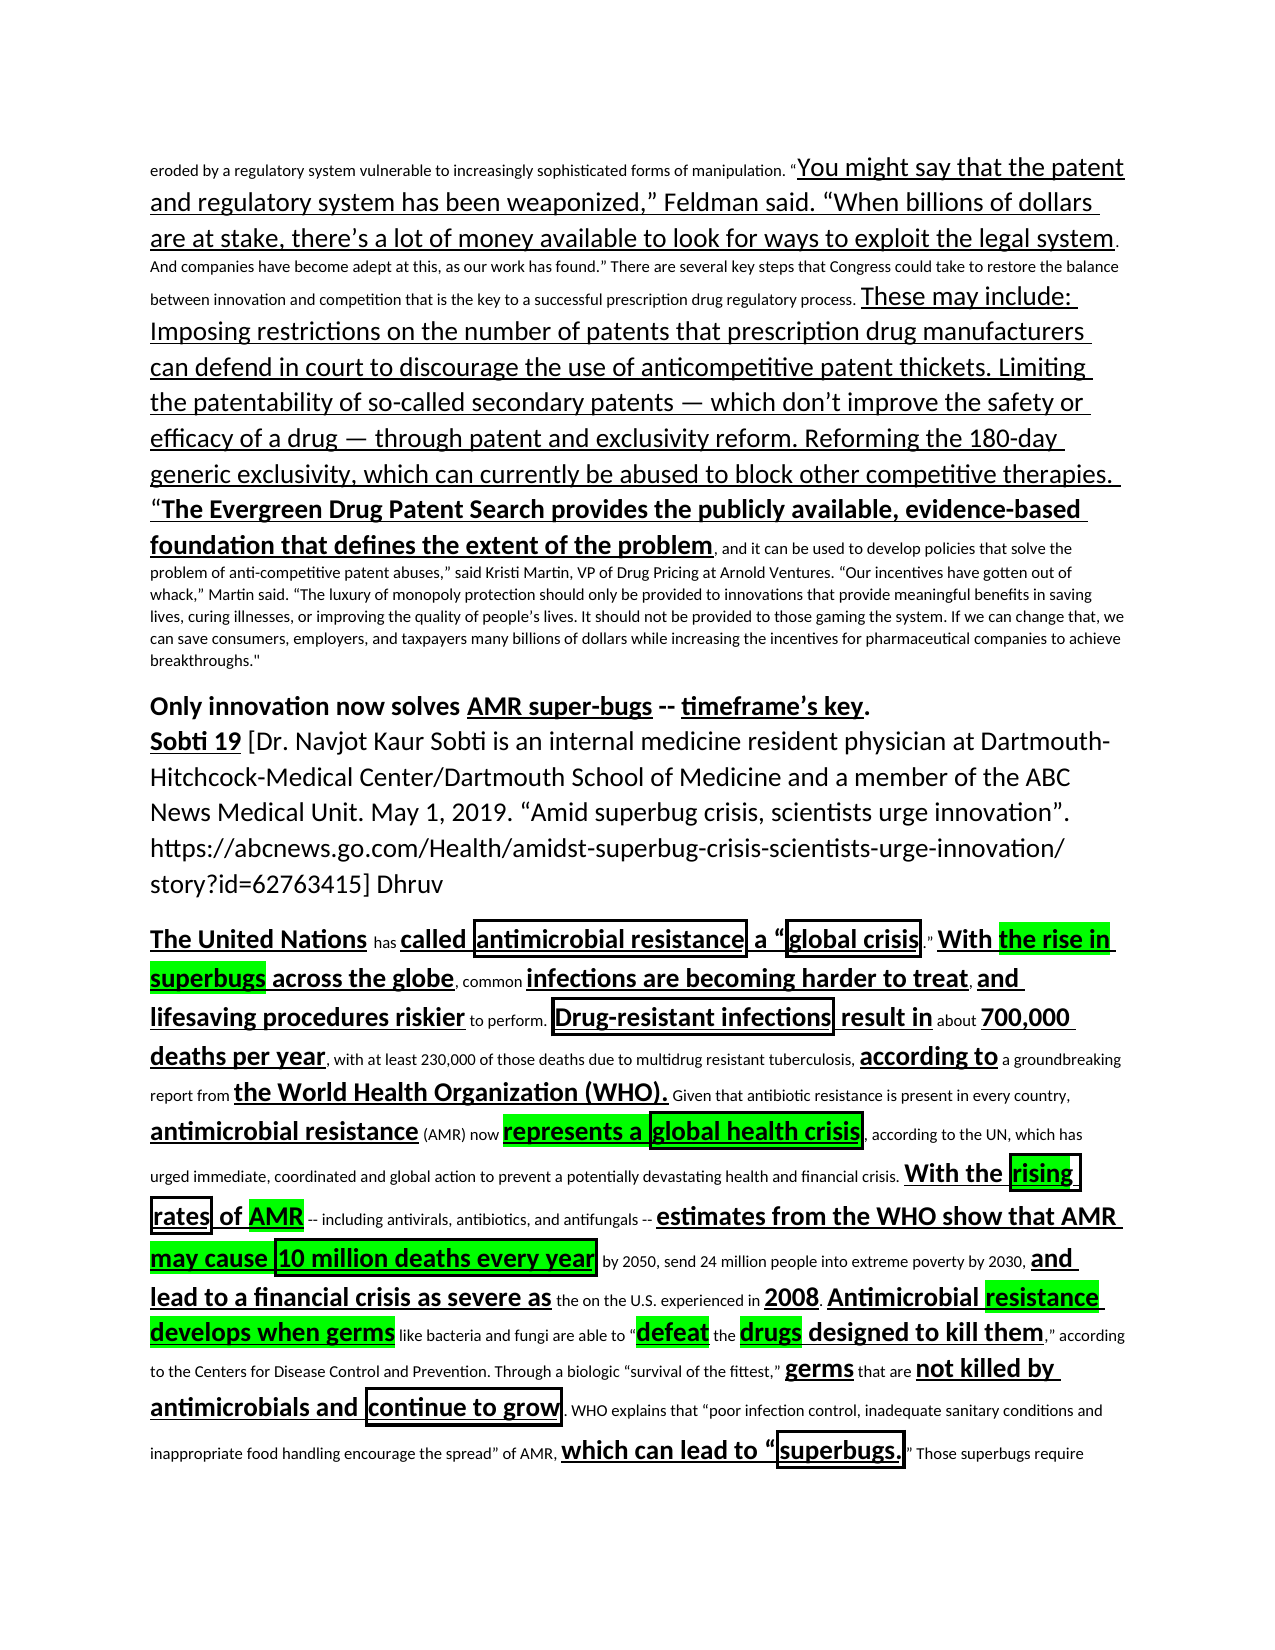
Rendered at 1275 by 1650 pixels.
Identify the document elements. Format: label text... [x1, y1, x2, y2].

subtitle Only innovation now solves AMR super-bugs -- timeframe’s key. [150, 689, 1125, 722]
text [150, 919, 1125, 1469]
text Sobti 19 [Dr. Navjot Kaur Sobti is an internal medicine resident physician at Dartmouth-Hitchcock-Medical Center/Dartmouth School of Medicine and a member of the ABC News Medical Unit. May 1, 2019. “Amid superbug crisis, scientists urge innovation”. https://abcnews.go.com/Health/amidst-superbug-crisis-scientists-urge-innovation/story?id=62763415] Dhruv [150, 724, 1125, 900]
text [150, 150, 1125, 671]
